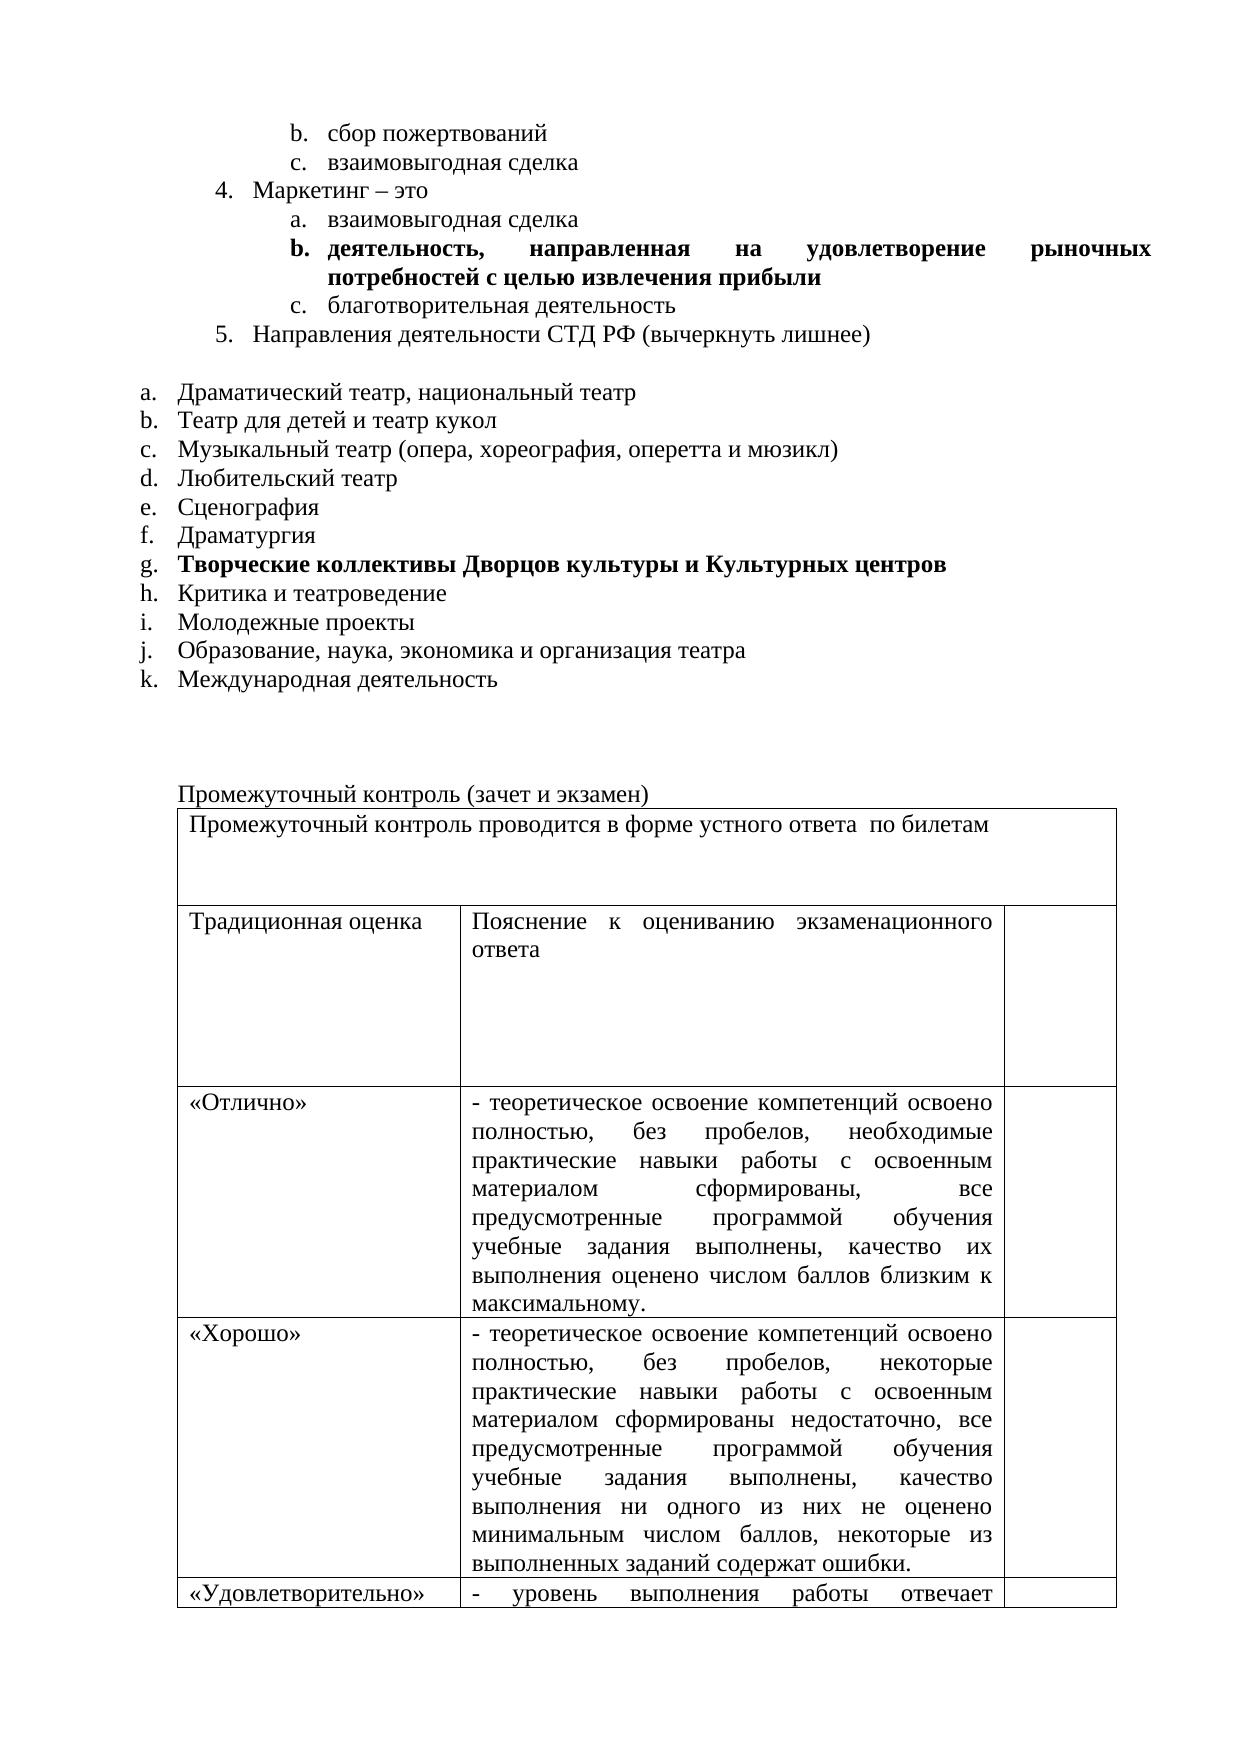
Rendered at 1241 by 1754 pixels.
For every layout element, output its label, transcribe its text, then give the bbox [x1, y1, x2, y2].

list Критика и театроведение [140, 578, 1152, 607]
text Промежуточный контроль (зачет и экзамен) [177, 779, 1152, 808]
table_cell [1005, 1318, 1116, 1577]
table_cell - теоретическое освоение компетенций освоено полностью, без пробелов, некоторые практические навыки работы с освоенным материалом сформированы недостаточно, все предусмотренные программой обучения учебные задания выполнены, качество выполнения ни одного из них не оценено минимальным числом баллов, некоторые из выполненных заданий содержат ошибки. [461, 1318, 1004, 1577]
list благотворительная деятельность [290, 291, 1152, 319]
table_cell «Хорошо» [178, 1318, 460, 1577]
list Театр для детей и театр кукол [140, 406, 1152, 434]
list сбор пожертвований [290, 118, 1152, 147]
list Образование, наука, экономика и организация театра [140, 636, 1152, 664]
table_cell - теоретическое освоение компетенций освоено полностью, без пробелов, необходимые практические навыки работы с освоенным материалом сформированы, все предусмотренные программой обучения учебные задания выполнены, качество их выполнения оценено числом баллов близким к максимальному. [461, 1087, 1004, 1317]
table_cell «Отлично» [178, 1087, 460, 1317]
table_cell [1005, 906, 1116, 1086]
table_cell «Удовлетворительно» [178, 1578, 460, 1607]
list Сценография [140, 492, 1152, 521]
table_cell [1005, 1087, 1116, 1317]
list Драматический театр, национальный театр [140, 377, 1152, 406]
table_header Промежуточный контроль проводится в форме устного ответа по билетам [178, 809, 1116, 905]
table_cell Традиционная оценка [178, 906, 460, 1086]
list Направления деятельности СТД РФ (вычеркнуть лишнее) [215, 319, 1152, 348]
list деятельность, направленная на удовлетворение рыночных потребностей с целью извлечения прибыли [290, 233, 1152, 291]
list Маркетинг – это [215, 176, 1152, 204]
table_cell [461, 1578, 1004, 1607]
list Творческие коллективы Дворцов культуры и Культурных центров [140, 549, 1152, 578]
list взаимовыгодная сделка [290, 147, 1152, 176]
list Любительский театр [140, 463, 1152, 492]
list Международная деятельность [140, 664, 1152, 693]
list Драматургия [140, 521, 1152, 549]
table_cell [1005, 1578, 1116, 1607]
list взаимовыгодная сделка [290, 204, 1152, 233]
list Молодежные проекты [140, 607, 1152, 636]
list Музыкальный театр (опера, хореография, оперетта и мюзикл) [140, 434, 1152, 463]
table_cell Пояснение к оцениванию экзаменационного ответа [461, 906, 1004, 1086]
